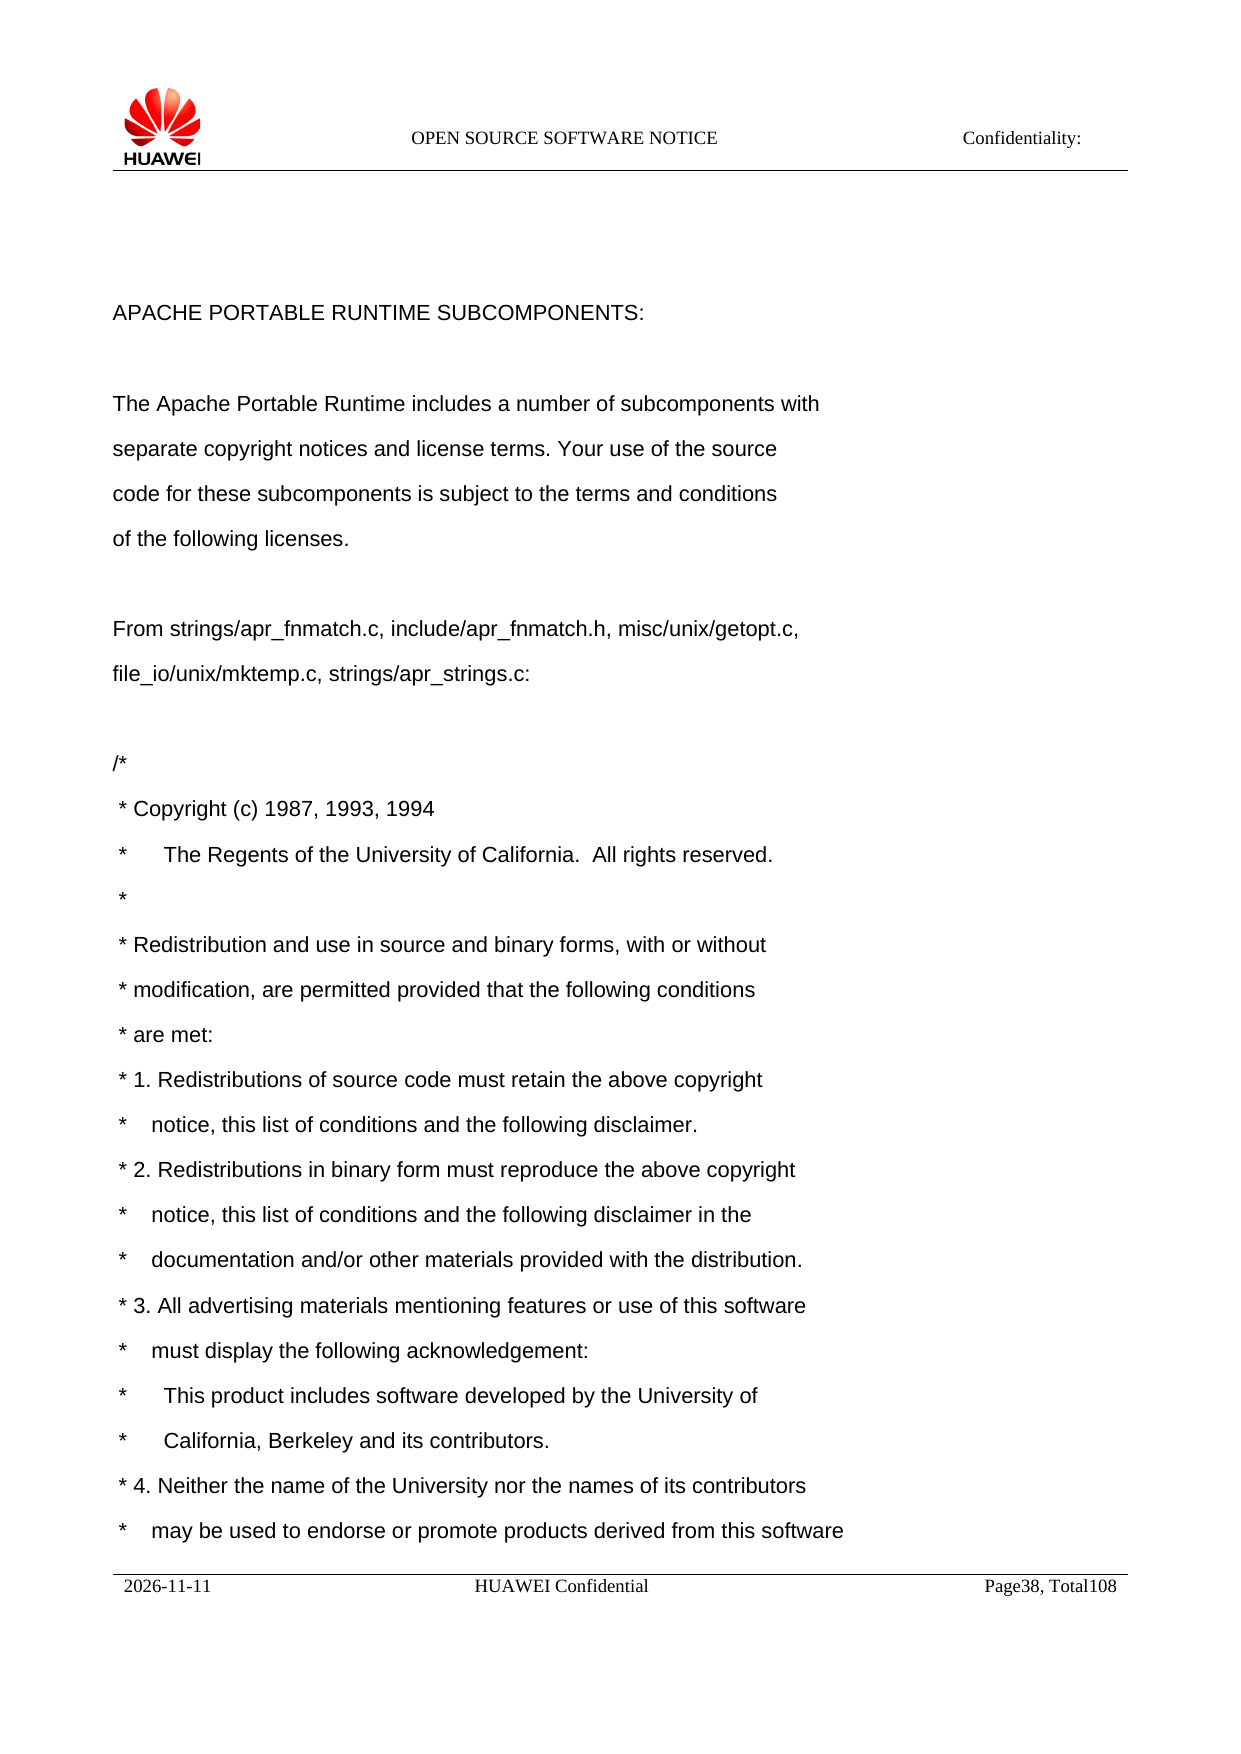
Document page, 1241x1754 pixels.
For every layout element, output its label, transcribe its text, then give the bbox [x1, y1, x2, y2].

text * modification, are permitted provided that the following conditions [112, 973, 1128, 1006]
text * are met: [112, 1018, 1128, 1051]
text * This product includes software developed by the University of [112, 1379, 1128, 1412]
text * Copyright (c) 1987, 1993, 1994 [112, 793, 1128, 825]
text From strings/apr_fnmatch.c, include/apr_fnmatch.h, misc/unix/getopt.c, [112, 612, 1128, 645]
picture [124, 88, 201, 165]
text * 4. Neither the name of the University nor the names of its contributors [112, 1469, 1128, 1502]
text separate copyright notices and license terms. Your use of the source [112, 432, 1128, 464]
text * must display the following acknowledgement: [112, 1334, 1128, 1366]
text * may be used to endorse or promote products derived from this software [112, 1514, 1128, 1547]
text * 2. Redistributions in binary form must reproduce the above copyright [112, 1153, 1128, 1186]
text APACHE PORTABLE RUNTIME SUBCOMPONENTS: [112, 297, 1128, 329]
text /* [112, 748, 1128, 780]
text of the following licenses. [112, 522, 1128, 554]
text * 3. All advertising materials mentioning features or use of this software [112, 1289, 1128, 1321]
text * California, Berkeley and its contributors. [112, 1424, 1128, 1457]
text * 1. Redistributions of source code must retain the above copyright [112, 1063, 1128, 1096]
text * documentation and/or other materials provided with the distribution. [112, 1244, 1128, 1276]
text The Apache Portable Runtime includes a number of subcomponents with [112, 387, 1128, 419]
text * The Regents of the University of California. All rights reserved. [112, 838, 1128, 870]
text * [112, 883, 1128, 915]
text * Redistribution and use in source and binary forms, with or without [112, 928, 1128, 961]
text file_io/unix/mktemp.c, strings/apr_strings.c: [112, 657, 1128, 690]
text * notice, this list of conditions and the following disclaimer in the [112, 1199, 1128, 1231]
text code for these subcomponents is subject to the terms and conditions [112, 477, 1128, 509]
text * notice, this list of conditions and the following disclaimer. [112, 1108, 1128, 1141]
